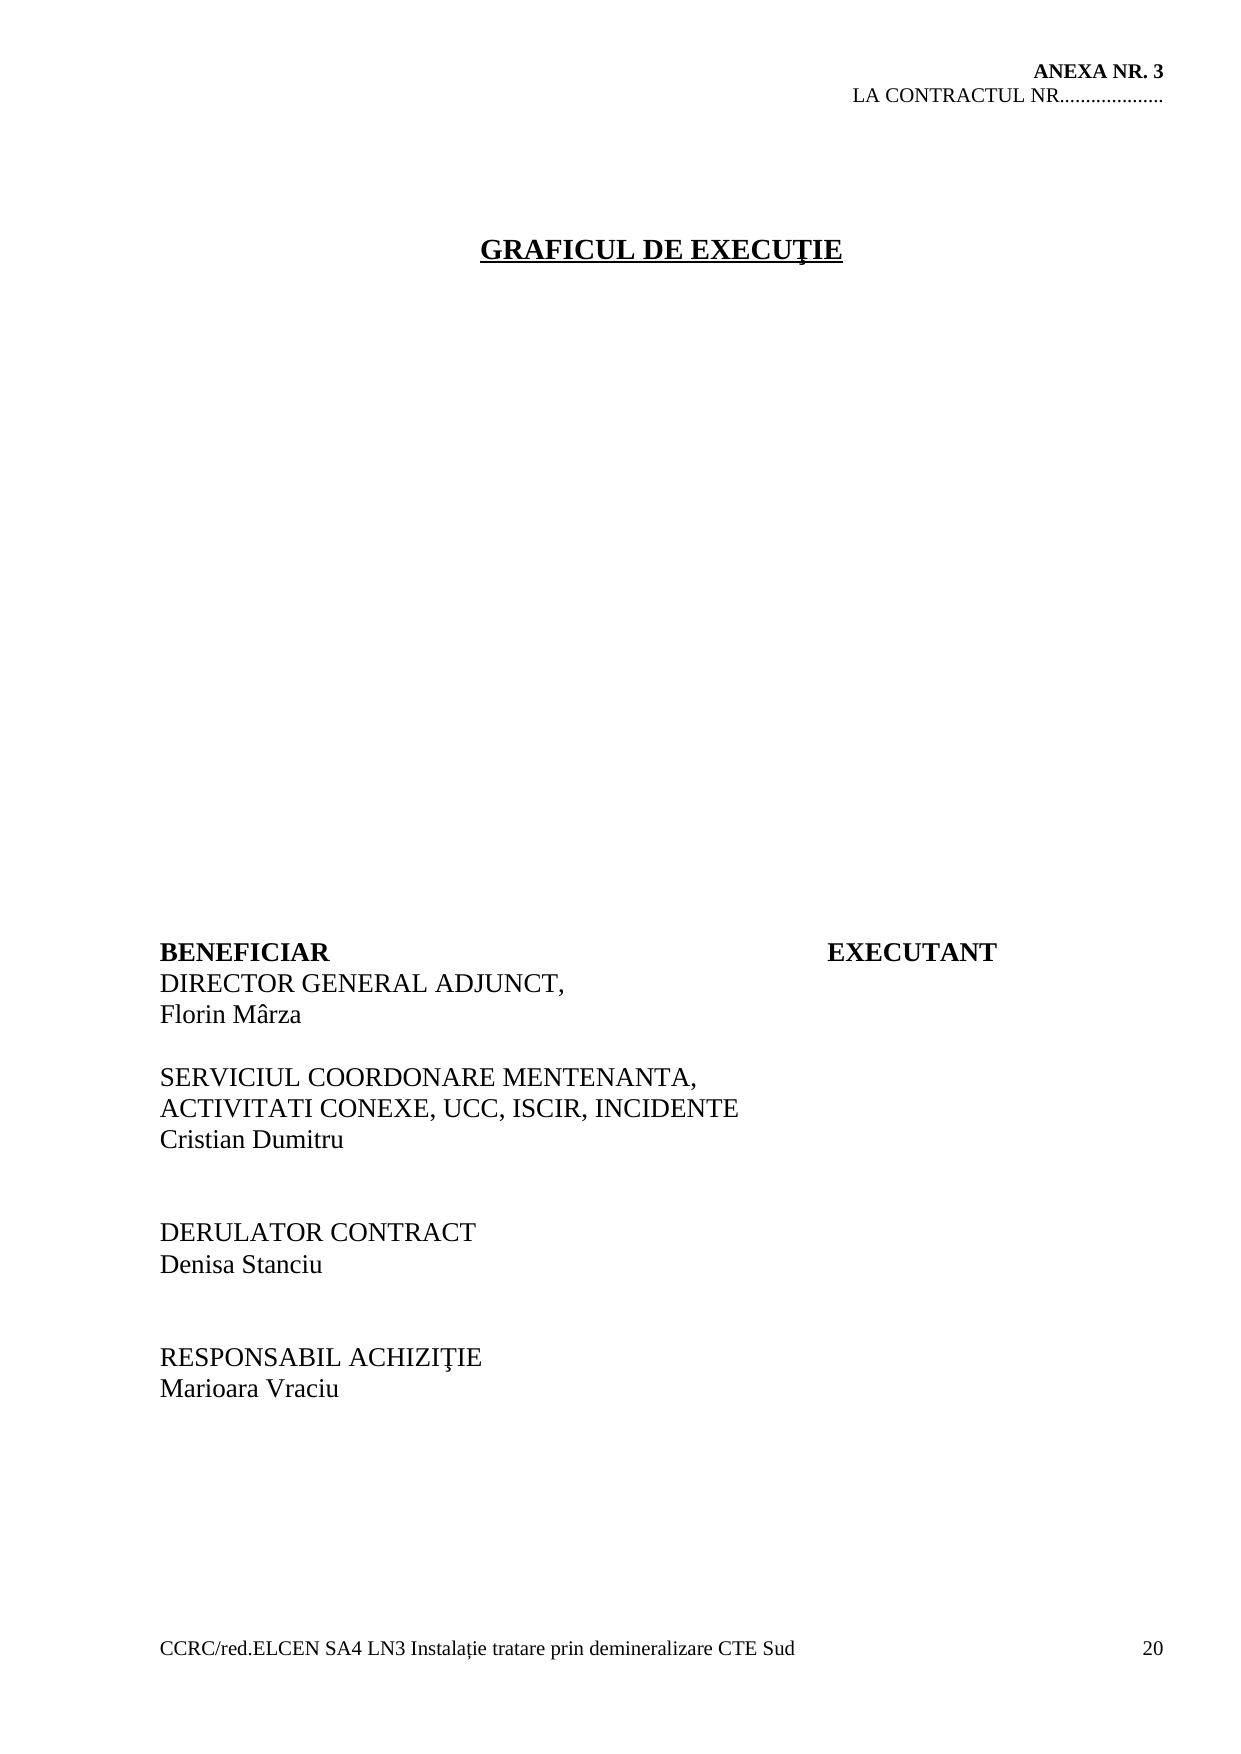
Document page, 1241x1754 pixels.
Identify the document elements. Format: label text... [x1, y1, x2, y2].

text Cristian Dumitru [159, 1123, 1163, 1154]
text LA CONTRACTUL NR.................... [159, 83, 1163, 107]
text DERULATOR CONTRACT [159, 1217, 1163, 1248]
text Florin Mârza [159, 998, 1163, 1030]
text GRAFICUL DE EXECUŢIE [159, 232, 1163, 265]
text ACTIVITATI CONEXE, UCC, ISCIR, INCIDENTE [159, 1092, 1163, 1123]
text Denisa Stanciu [159, 1248, 1163, 1279]
text DIRECTOR GENERAL ADJUNCT, [159, 967, 1163, 998]
text ANEXA NR. 3 [309, 59, 1163, 83]
text SERVICIUL COORDONARE MENTENANTA, [159, 1061, 1163, 1092]
text BENEFICIAR EXECUTANT [159, 936, 1163, 967]
text RESPONSABIL ACHIZIŢIE [159, 1341, 1163, 1372]
text Marioara Vraciu [159, 1372, 1163, 1403]
